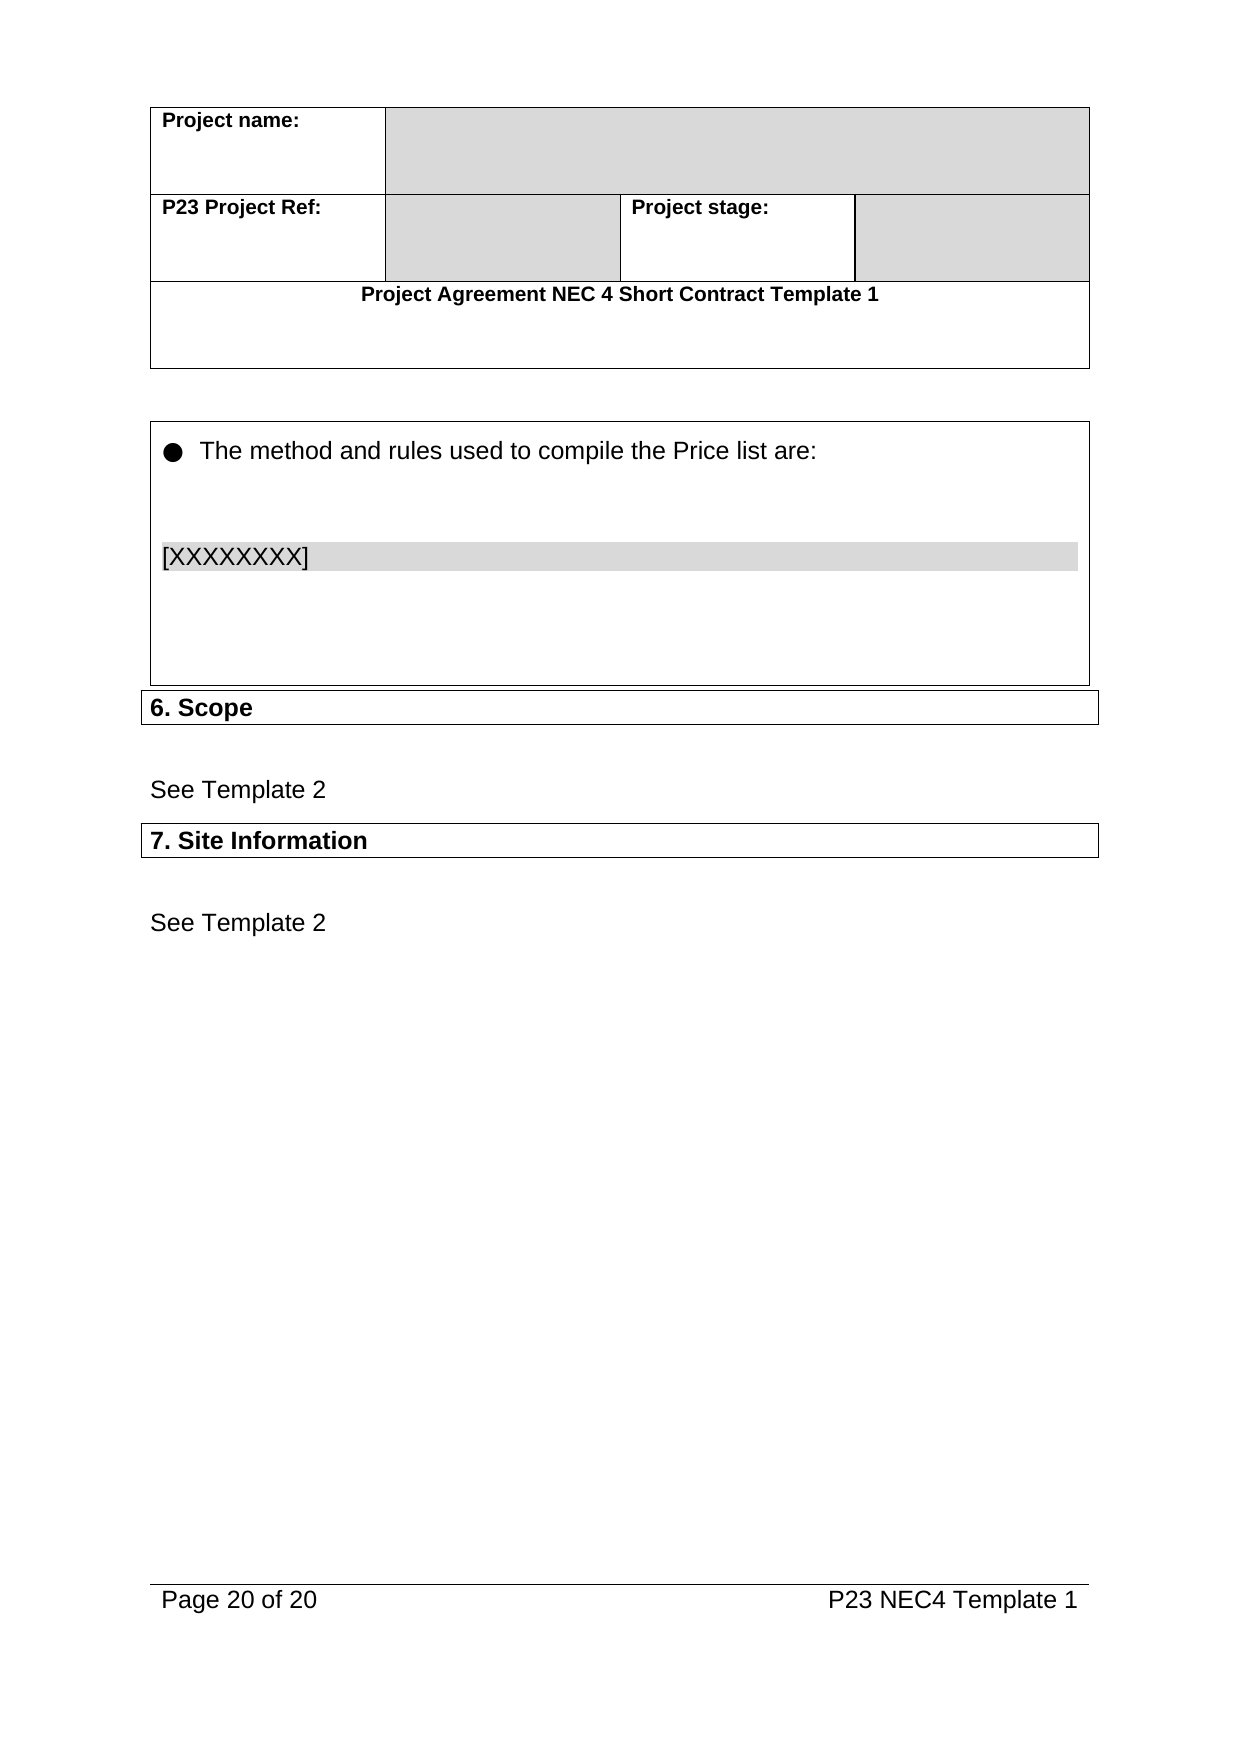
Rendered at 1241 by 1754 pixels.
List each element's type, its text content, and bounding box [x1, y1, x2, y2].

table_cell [151, 422, 1089, 685]
text See Template 2 [150, 775, 1090, 804]
subtitle 7. Site Information [142, 824, 1098, 857]
text See Template 2 [150, 908, 1090, 937]
subtitle 6. Scope [142, 691, 1098, 724]
